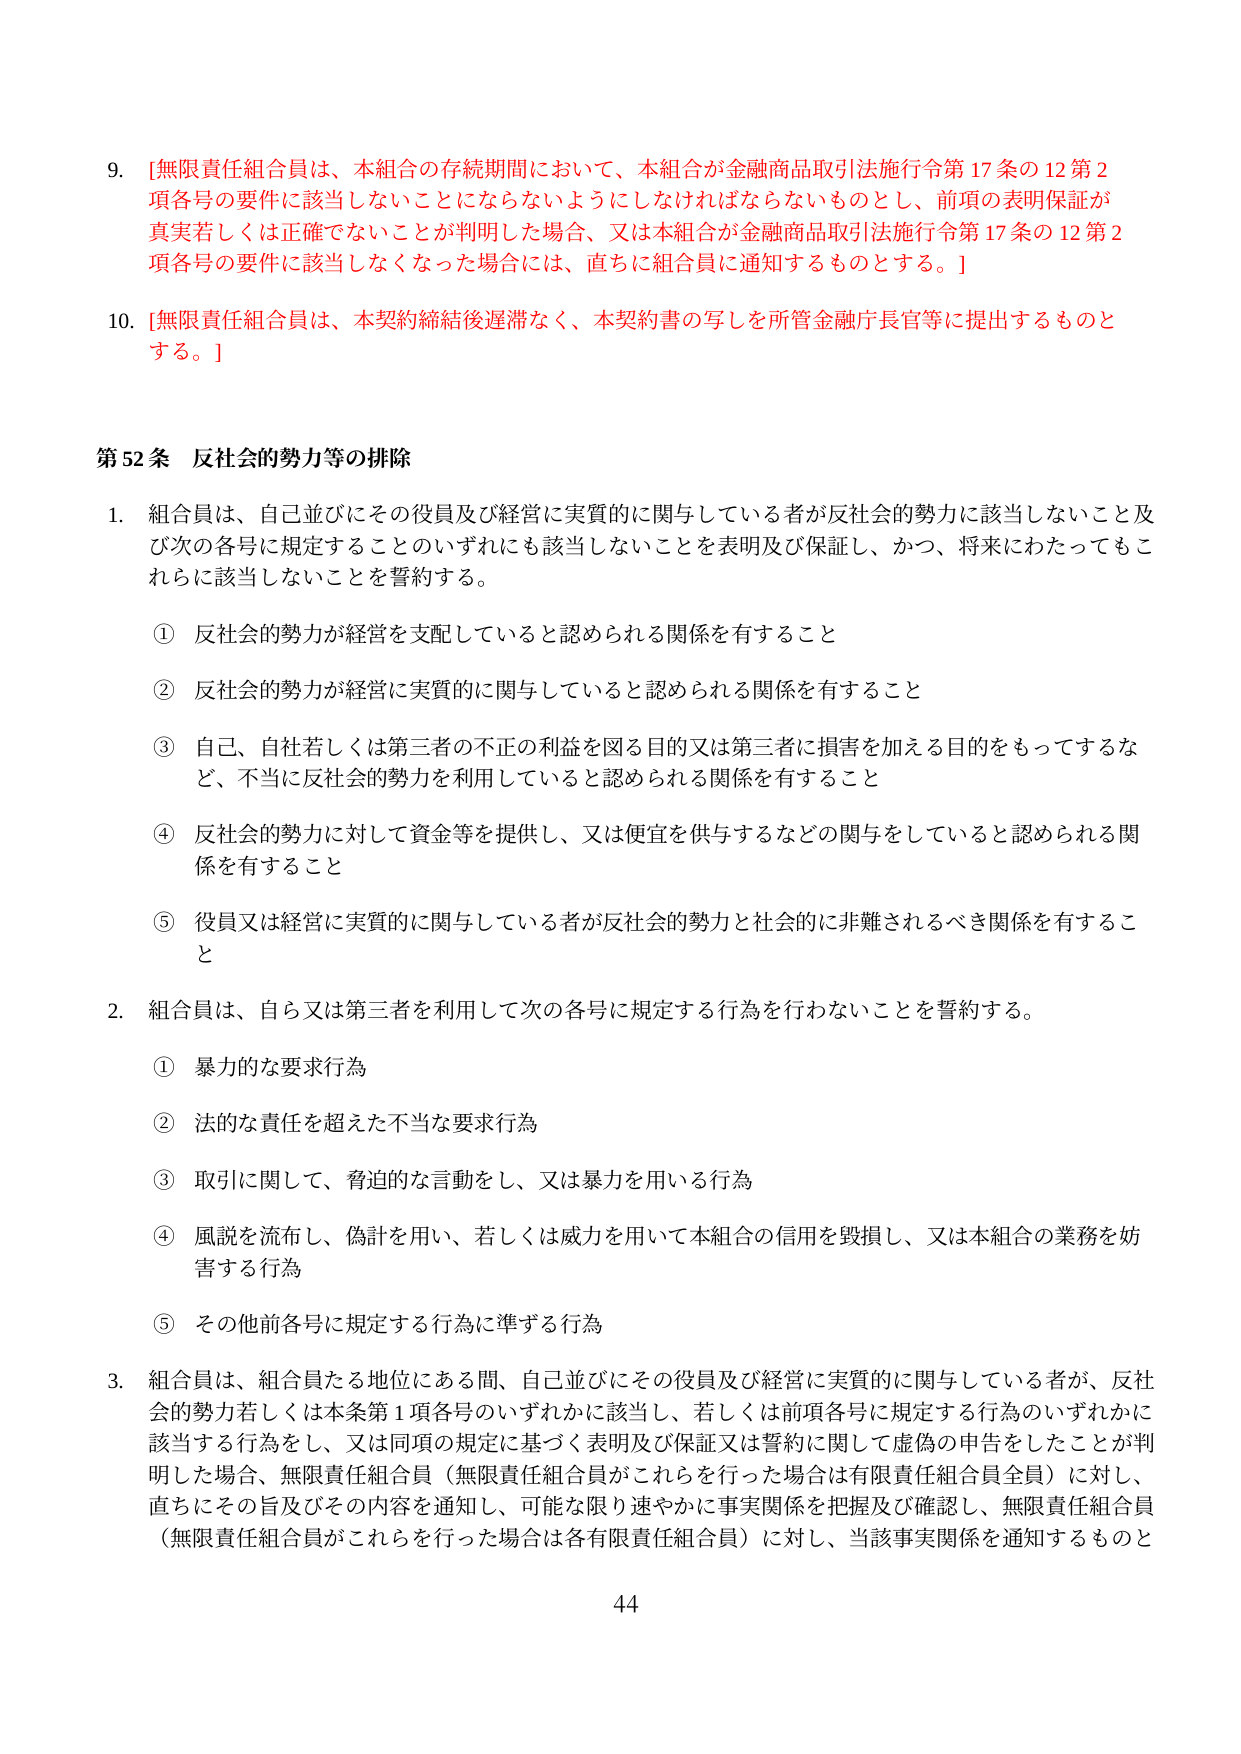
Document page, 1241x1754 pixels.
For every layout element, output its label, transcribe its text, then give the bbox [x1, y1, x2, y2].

list [無限責任組合員は、本契約締結後遅滞なく、本契約書の写しを所管金融庁長官等に提出するものとする。] [107, 303, 1123, 366]
list 反社会的勢力が経営を支配していると認められる関係を有すること [153, 617, 1157, 648]
list 取引に関して、脅迫的な言動をし、又は暴力を用いる行為 [153, 1163, 1157, 1194]
list 風説を流布し、偽計を用い、若しくは威力を用いて本組合の信用を毀損し、又は本組合の業務を妨害する行為 [153, 1219, 1157, 1282]
list 組合員は、自ら又は第三者を利用して次の各号に規定する行為を行わないことを誓約する｡ [107, 993, 1157, 1025]
list 暴力的な要求行為 [153, 1050, 1157, 1081]
list 法的な責任を超えた不当な要求行為 [153, 1106, 1157, 1138]
list 自己、自社若しくは第三者の不正の利益を図る目的又は第三者に損害を加える目的をもってするなど、不当に反社会的勢力を利用していると認められる関係を有すること [153, 730, 1157, 793]
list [107, 1364, 1157, 1552]
list 反社会的勢力に対して資金等を提供し、又は便宜を供与するなどの関与をしていると認められる関係を有すること [153, 818, 1157, 881]
list 反社会的勢力が経営に実質的に関与していると認められる関係を有すること [153, 673, 1157, 705]
text 第52条 反社会的勢力等の排除 [96, 441, 1157, 472]
list 役員又は経営に実質的に関与している者が反社会的勢力と社会的に非難されるべき関係を有すること [153, 906, 1157, 968]
list [無限責任組合員は、本組合の存続期間において、本組合が金融商品取引法施行令第17条の12第2項各号の要件に該当しないことにならないようにしなければならないものとし、前項の表明保証が真実若しくは正確でないことが判明した場合、又は本組合が金融商品取引法施行令第17条の12第2項各号の要件に該当しなくなった場合には、直ちに組合員に通知するものとする。] [107, 152, 1123, 278]
list 組合員は、自己並びにその役員及び経営に実質的に関与している者が反社会的勢力に該当しないこと及び次の各号に規定することのいずれにも該当しないことを表明及び保証し、かつ、将来にわたってもこれらに該当しないことを誓約する。 [107, 497, 1157, 592]
list その他前各号に規定する行為に準ずる行為 [153, 1307, 1157, 1339]
